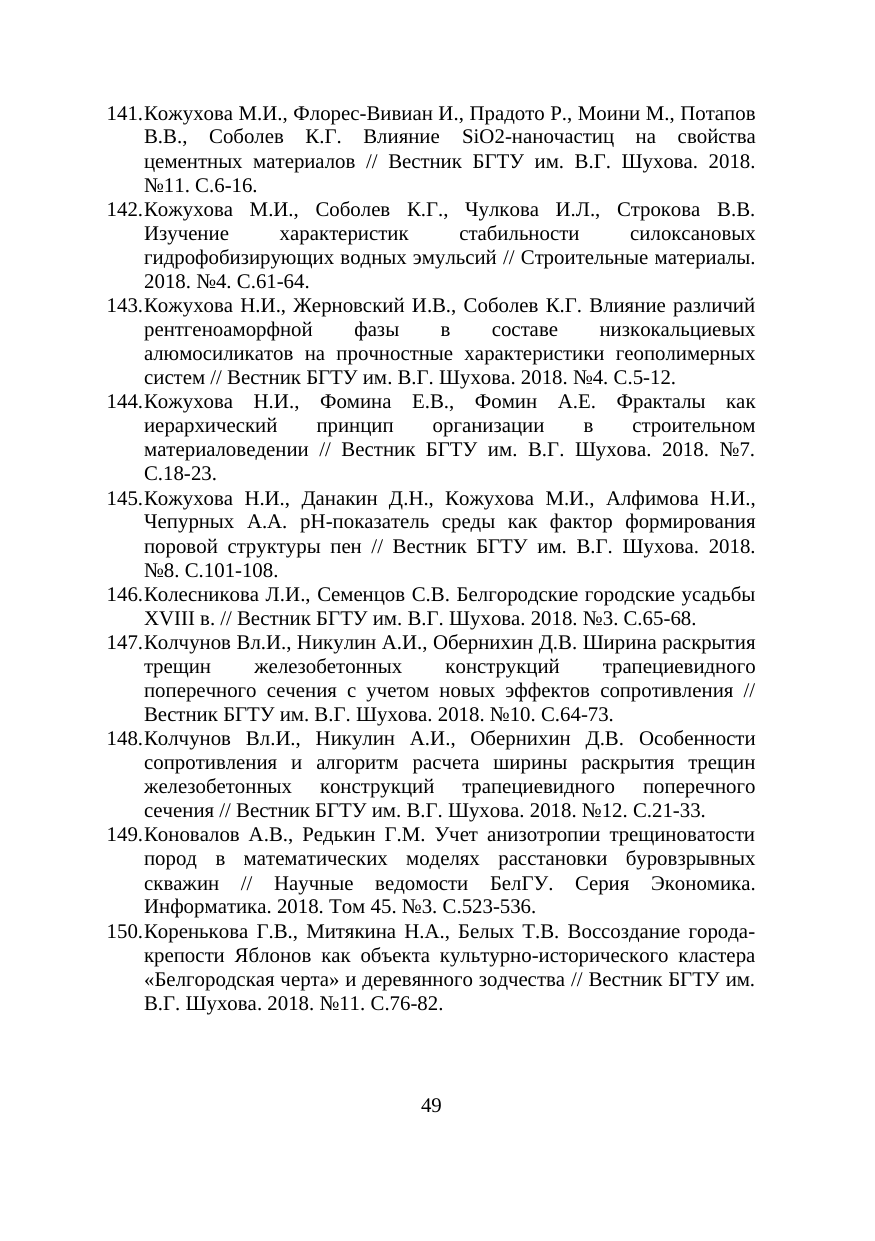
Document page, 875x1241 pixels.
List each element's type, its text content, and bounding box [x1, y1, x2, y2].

list Кожухова Н.И., Фомина Е.В., Фомин А.Е. Фракталы как иерархический принцип организации в строительном материаловедении // Вестник БГТУ им. В.Г. Шухова. 2018. №7. С.18-23. [106, 389, 756, 485]
list Кожухова Н.И., Жерновский И.В., Соболев К.Г. Влияние различий рентгеноаморфной фазы в составе низкокальциевых алюмосиликатов на прочностные характеристики геополимерных систем // Вестник БГТУ им. В.Г. Шухова. 2018. №4. С.5-12. [106, 293, 756, 389]
list Колчунов Вл.И., Никулин А.И., Обернихин Д.В. Ширина раскрытия трещин железобетонных конструкций трапециевидного поперечного сечения с учетом новых эффектов сопротивления // Вестник БГТУ им. В.Г. Шухова. 2018. №10. С.64-73. [106, 630, 756, 726]
list Кожухова М.И., Флорес-Вивиан И., Прадото Р., Моини М., Потапов В.В., Соболев К.Г. Влияние SiO2-наночастиц на свойства цементных материалов // Вестник БГТУ им. В.Г. Шухова. 2018. №11. С.6-16. [106, 100, 756, 197]
list Коновалов А.В., Редькин Г.М. Учет анизотропии трещиноватости пород в математических моделях расстановки буровзрывных скважин // Научные ведомости БелГУ. Серия Экономика. Информатика. 2018. Том 45. №3. С.523-536. [106, 822, 756, 918]
list Коренькова Г.В., Митякина Н.А., Белых Т.В. Воссоздание города-крепости Яблонов как объекта культурно-исторического кластера «Белгородская черта» и деревянного зодчества // Вестник БГТУ им. В.Г. Шухова. 2018. №11. С.76-82. [106, 918, 756, 1015]
list Колчунов Вл.И., Никулин А.И., Обернихин Д.В. Особенности сопротивления и алгоритм расчета ширины раскрытия трещин железобетонных конструкций трапециевидного поперечного сечения // Вестник БГТУ им. В.Г. Шухова. 2018. №12. С.21-33. [106, 726, 756, 822]
list Кожухова М.И., Соболев К.Г., Чулкова И.Л., Строкова В.В. Изучение характеристик стабильности силоксановых гидрофобизирующих водных эмульсий // Строительные материалы. 2018. №4. С.61-64. [106, 197, 756, 293]
list Кожухова Н.И., Данакин Д.Н., Кожухова М.И., Алфимова Н.И., Чепурных А.А. pH-показатель среды как фактор формирования поровой структуры пен // Вестник БГТУ им. В.Г. Шухова. 2018. №8. С.101-108. [106, 485, 756, 582]
list Колесникова Л.И., Семенцов С.В. Белгородские городские усадьбы XVIII в. // Вестник БГТУ им. В.Г. Шухова. 2018. №3. С.65-68. [106, 582, 756, 630]
